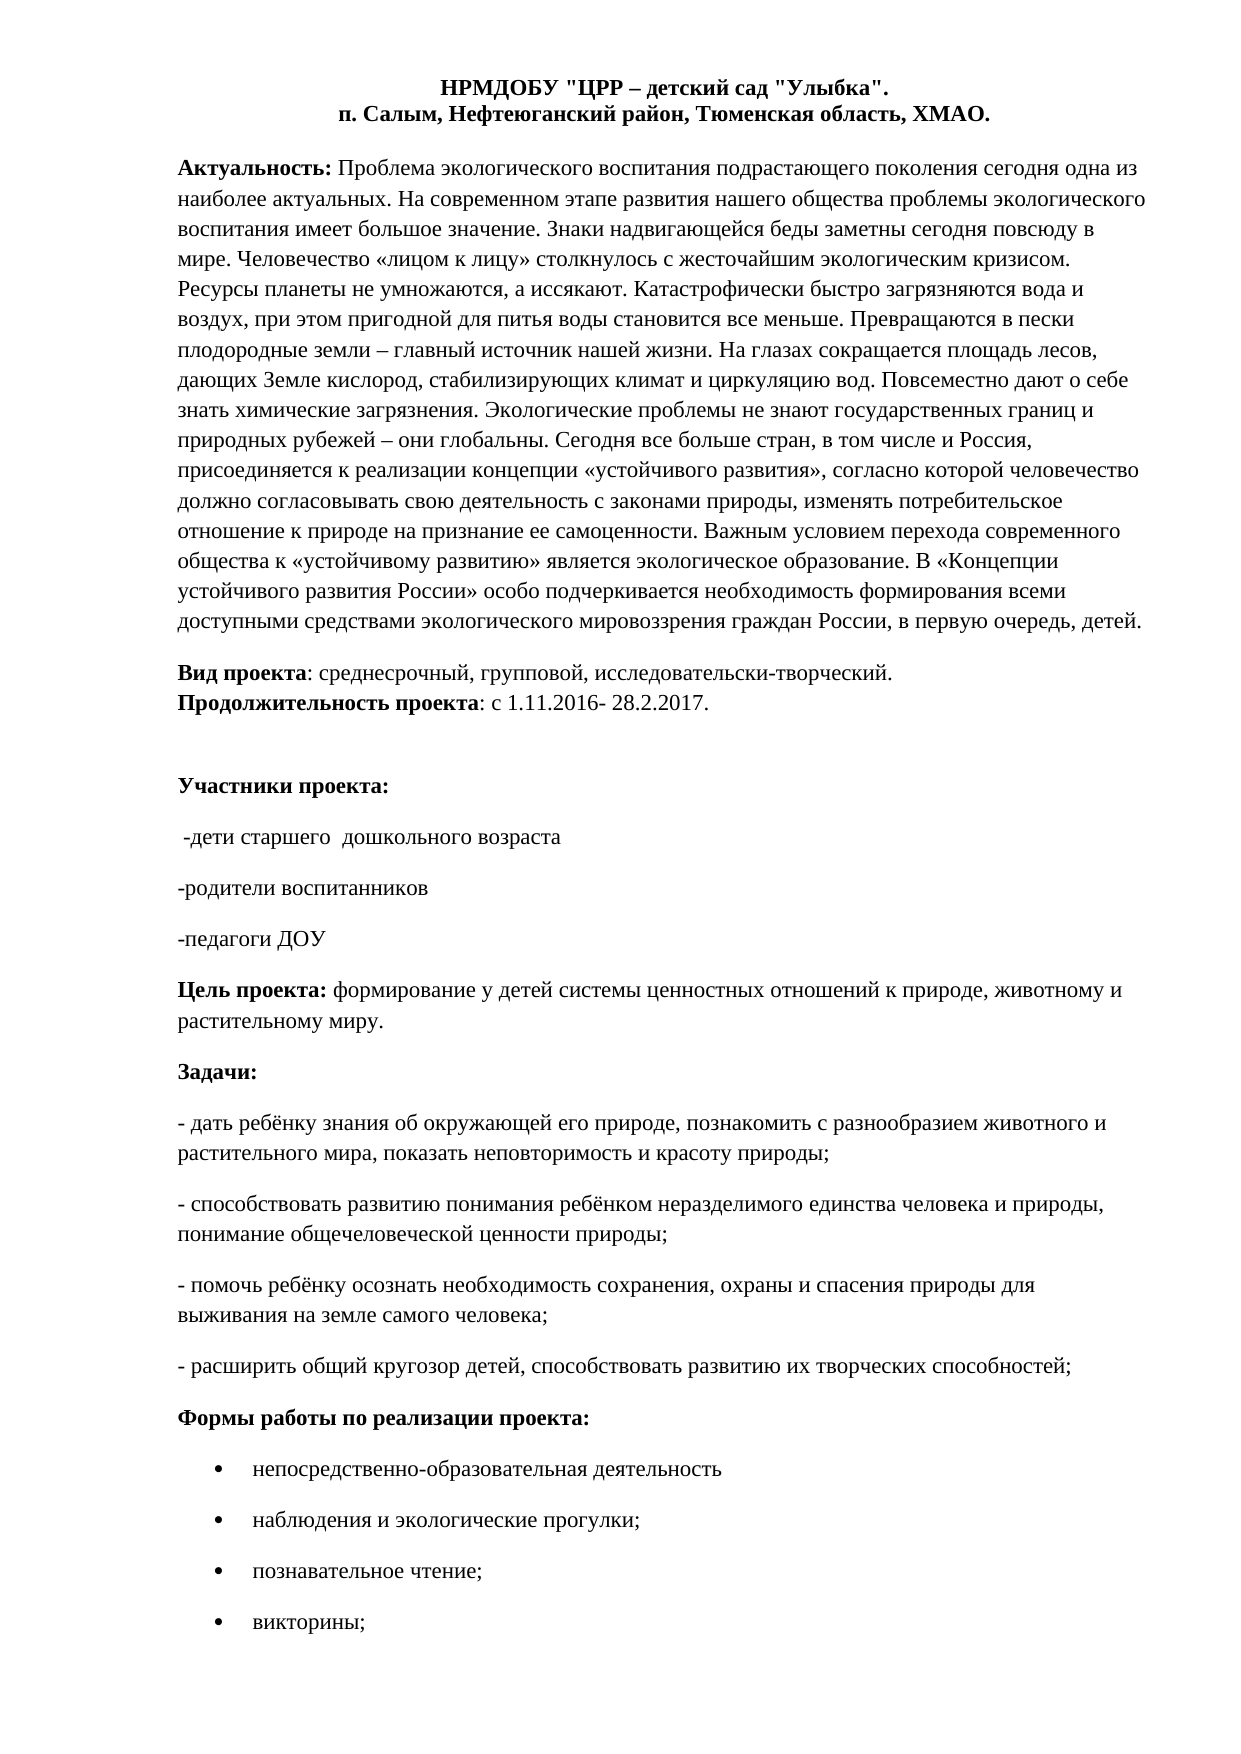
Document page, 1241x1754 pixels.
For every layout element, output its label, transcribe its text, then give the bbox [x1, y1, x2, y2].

text Цель проекта: формирование у детей системы ценностных отношений к природе, животному и растительному миру. [177, 977, 1152, 1033]
text Вид проекта: среднесрочный, групповой, исследовательски-творческий. Продолжительность проекта: с 1.11.2016- 28.2.2017. [177, 659, 1152, 747]
text - дать ребёнку знания об окружающей его природе, познакомить с разнообразием животного и растительного мира, показать неповторимость и красоту природы; [177, 1109, 1152, 1165]
text - способствовать развитию понимания ребёнком неразделимого единства человека и природы, понимание общечеловеческой ценности природы; [177, 1190, 1152, 1247]
text - расширить общий кругозор детей, способствовать развитию их творческих способностей; [177, 1353, 1152, 1379]
list викторины; [215, 1608, 1152, 1634]
text Участники проекта: [177, 772, 1152, 799]
text Актуальность: Проблема экологического воспитания подрастающего поколения сегодня одна из наиболее актуальных. На современном этапе развития нашего общества проблемы экологического воспитания имеет большое значение. Знаки надвигающейся беды заметны сегодня повсюду в мире. Человечество «лицом к лицу» столкнулось с жесточайшим экологическим кризисом. Ресурсы планеты не умножаются, а иссякают. Катастрофически быстро загрязняются вода и воздух, при этом пригодной для питья воды становится все меньше. Превращаются в пески плодородные земли – главный источник нашей жизни. На глазах сокращается площадь лесов, дающих Земле кислород, стабилизирующих климат и циркуляцию вод. Повсеместно дают о себе знать химические загрязнения. Экологические проблемы не знают государственных границ и природных рубежей – они глобальны. Сегодня все больше стран, в том числе и Россия, присоединяется к реализации концепции «устойчивого развития», согласно которой человечество должно согласовывать свою деятельность с законами природы, изменять потребительское отношение к природе на признание ее самоценности. Важным условием перехода современного общества к «устойчивому развитию» является экологическое образование. В «Концепции устойчивого развития России» особо подчеркивается необходимость формирования всеми доступными средствами экологического мировоззрения граждан России, в первую очередь, детей. [177, 154, 1152, 634]
text -дети старшего дошкольного возраста [177, 823, 1152, 850]
list непосредственно-образовательная деятельность [215, 1455, 1152, 1481]
list наблюдения и экологические прогулки; [215, 1506, 1152, 1532]
text - помочь ребёнку осознать необходимость сохранения, охраны и спасения природы для выживания на земле самого человека; [177, 1271, 1152, 1328]
text -педагоги ДОУ [177, 926, 1152, 952]
text Задачи: [177, 1058, 1152, 1084]
list познавательное чтение; [215, 1557, 1152, 1583]
text Формы работы по реализации проекта: [177, 1404, 1152, 1430]
text -родители воспитанников [177, 874, 1152, 901]
